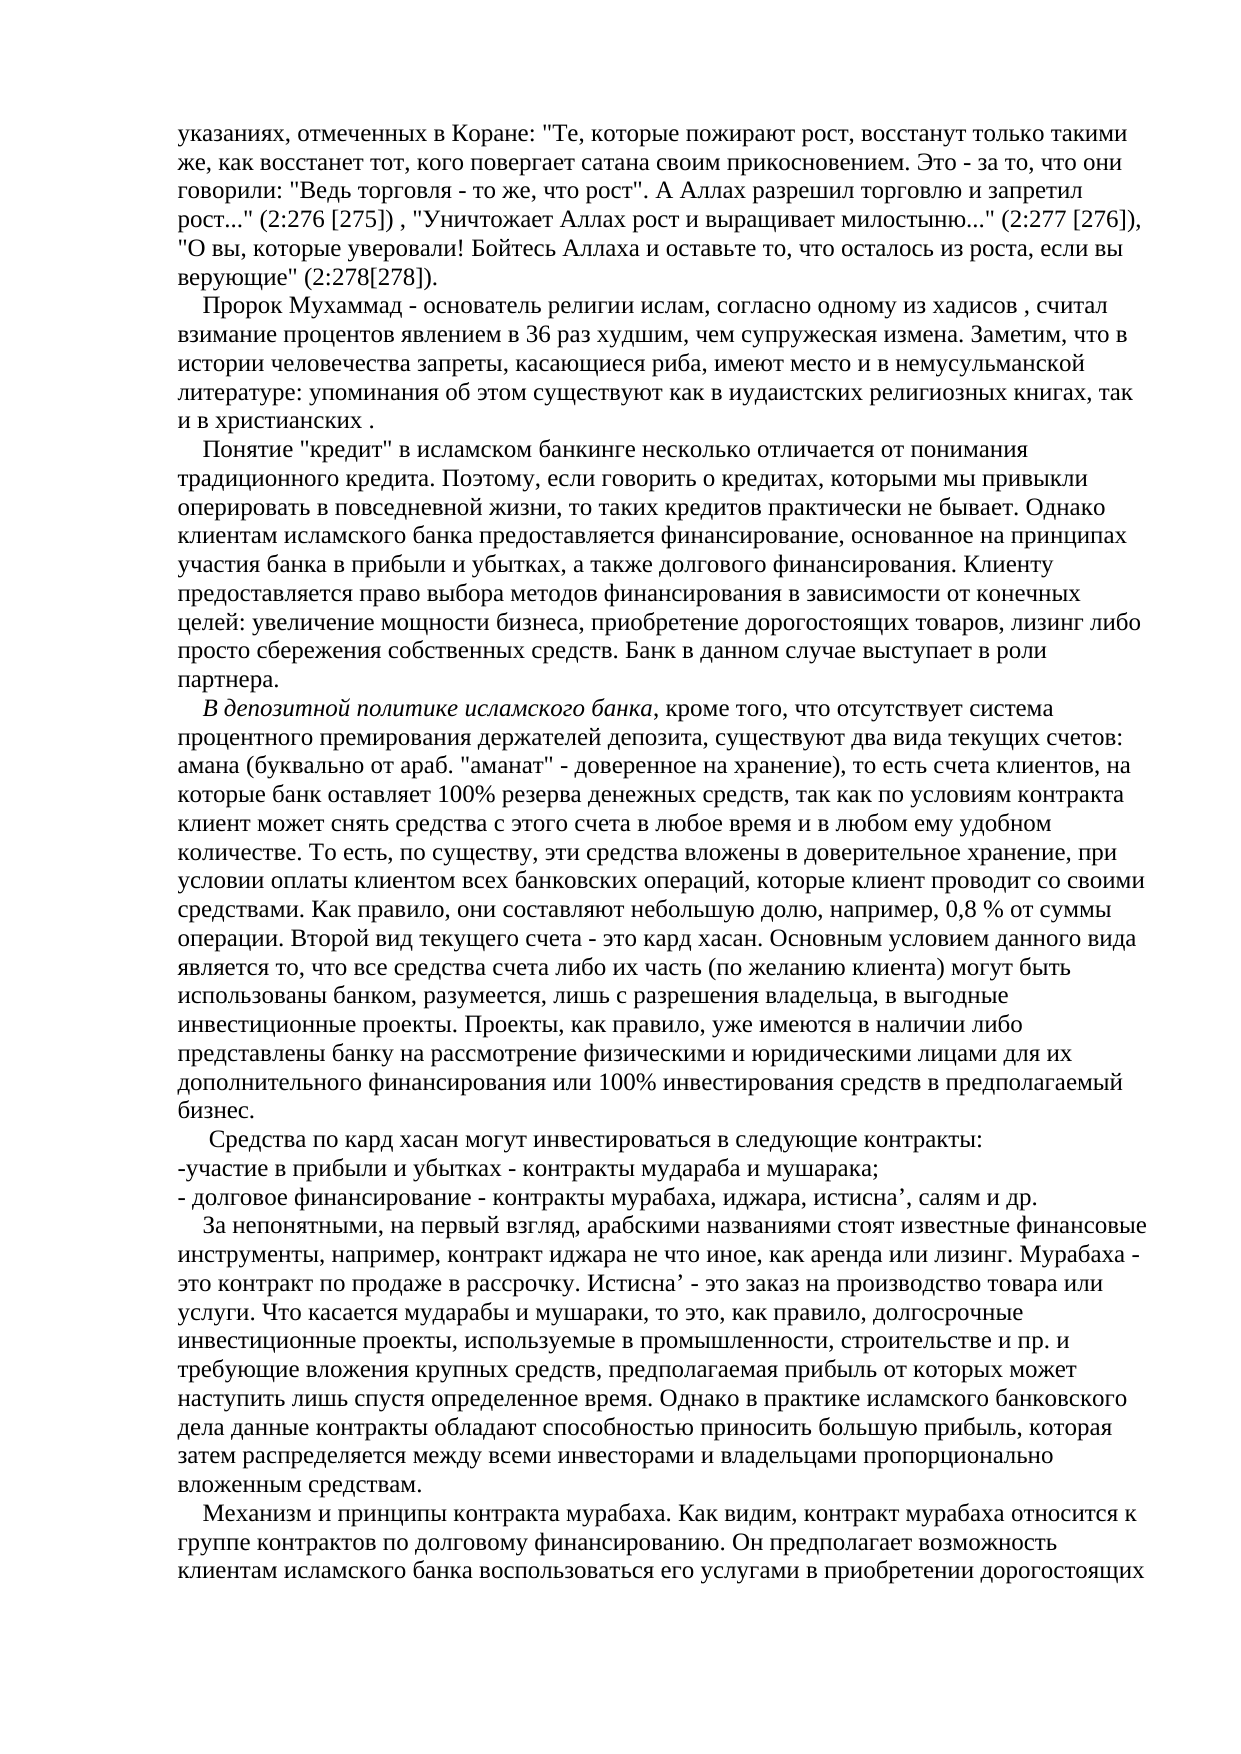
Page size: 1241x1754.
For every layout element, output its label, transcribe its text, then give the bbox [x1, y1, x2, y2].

text Пророк Мухаммад - основатель религии ислам, согласно одному из хадисов , считал взимание процентов явлением в 36 раз худшим, чем супружеская измена. Заметим, что в истории человечества запреты, касающиеся риба, имеют место и в немусульманской литературе: упоминания об этом существуют как в иудаистских религиозных книгах, так и в христианских . [177, 291, 1152, 434]
text Средства по кард хасан могут инвестироваться в следующие контракты: [177, 1124, 1152, 1153]
text Понятие "кредит" в исламском банкинге несколько отличается от понимания традиционного кредита. Поэтому, если говорить о кредитах, которыми мы привыкли оперировать в повседневной жизни, то таких кредитов практически не бывает. Однако клиентам исламского банка предоставляется финансирование, основанное на принципах участия банка в прибыли и убытках, а также долгового финансирования. Клиенту предоставляется право выбора методов финансирования в зависимости от конечных целей: увеличение мощности бизнеса, приобретение дорогостоящих товаров, лизинг либо просто сбережения собственных средств. Банк в данном случае выступает в роли партнера. [177, 434, 1152, 693]
text -участие в прибыли и убытках - контракты мудараба и мушарака; [177, 1153, 1152, 1182]
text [177, 1498, 1152, 1584]
text - долговое финансирование - контракты мурабаха, иджара, истисна’, салям и др. [177, 1182, 1152, 1211]
text За непонятными, на первый взгляд, арабскими названиями стоят известные финансовые инструменты, например, контракт иджара не что иное, как аренда или лизинг. Мурабаха - это контракт по продаже в рассрочку. Истисна’ - это заказ на производство товара или услуги. Что касается мударабы и мушараки, то это, как правило, долгосрочные инвестиционные проекты, используемые в промышленности, строительстве и пр. и требующие вложения крупных средств, предполагаемая прибыль от которых может наступить лишь спустя определенное время. Однако в практике исламского банковского дела данные контракты обладают способностью приносить большую прибыль, которая затем распределяется между всеми инвесторами и владельцами пропорционально вложенным средствам. [177, 1211, 1152, 1498]
text В депозитной политике исламского банка, кроме того, что отсутствует система процентного премирования держателей депозита, существуют два вида текущих счетов: амана (буквально от араб. "аманат" - доверенное на хранение), то есть счета клиентов, на которые банк оставляет 100% резерва денежных средств, так как по условиям контракта клиент может снять средства с этого счета в любое время и в любом ему удобном количестве. То есть, по существу, эти средства вложены в доверительное хранение, при условии оплаты клиентом всех банковских операций, которые клиент проводит со своими средствами. Как правило, они составляют небольшую долю, например, 0,8 % от суммы операции. Второй вид текущего счета - это кард хасан. Основным условием данного вида является то, что все средства счета либо их часть (по желанию клиента) могут быть использованы банком, разумеется, лишь с разрешения владельца, в выгодные инвестиционные проекты. Проекты, как правило, уже имеются в наличии либо представлены банку на рассмотрение физическими и юридическими лицами для их дополнительного финансирования или 100% инвестирования средств в предполагаемый бизнес. [177, 693, 1152, 1124]
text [177, 118, 1152, 291]
